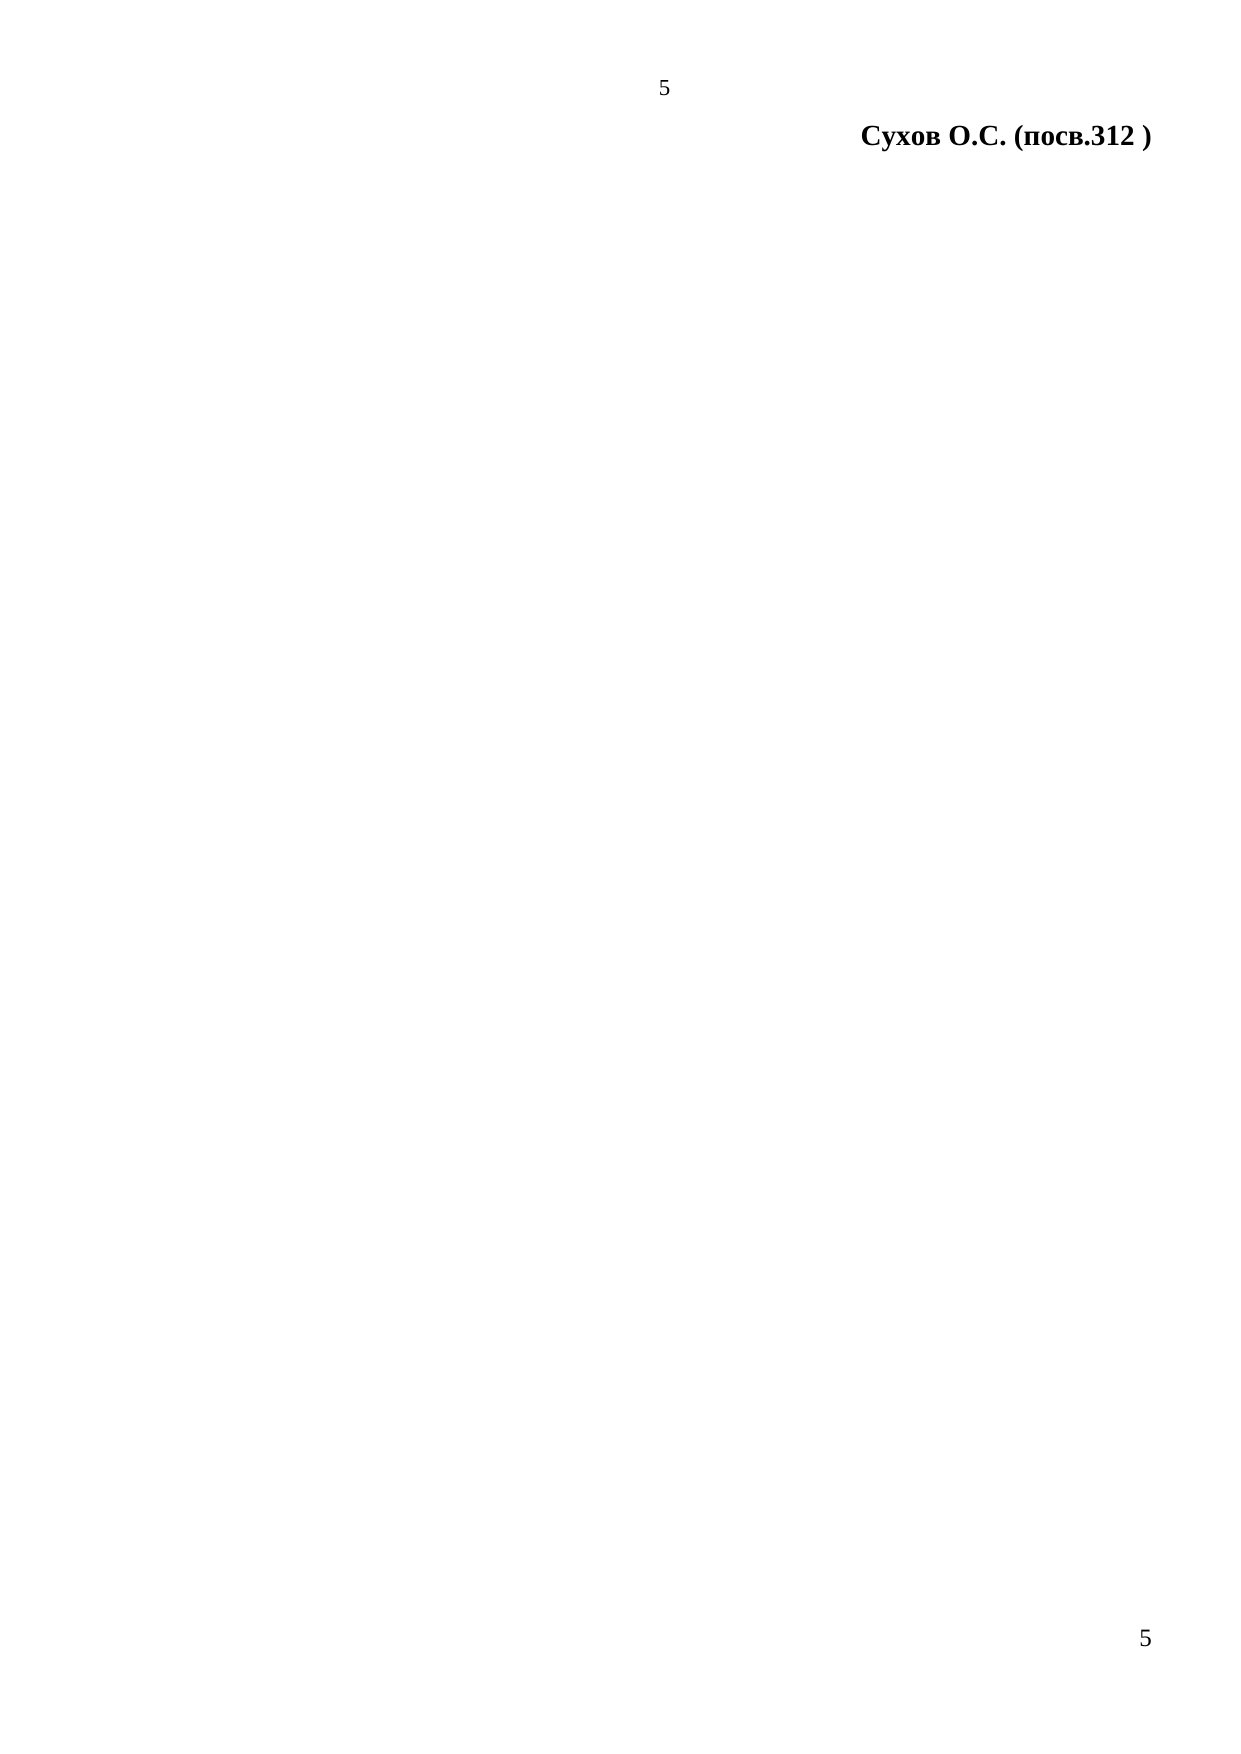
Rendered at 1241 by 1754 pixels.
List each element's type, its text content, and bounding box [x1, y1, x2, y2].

text Сухов О.С. (посв.312 ) [177, 118, 1152, 152]
